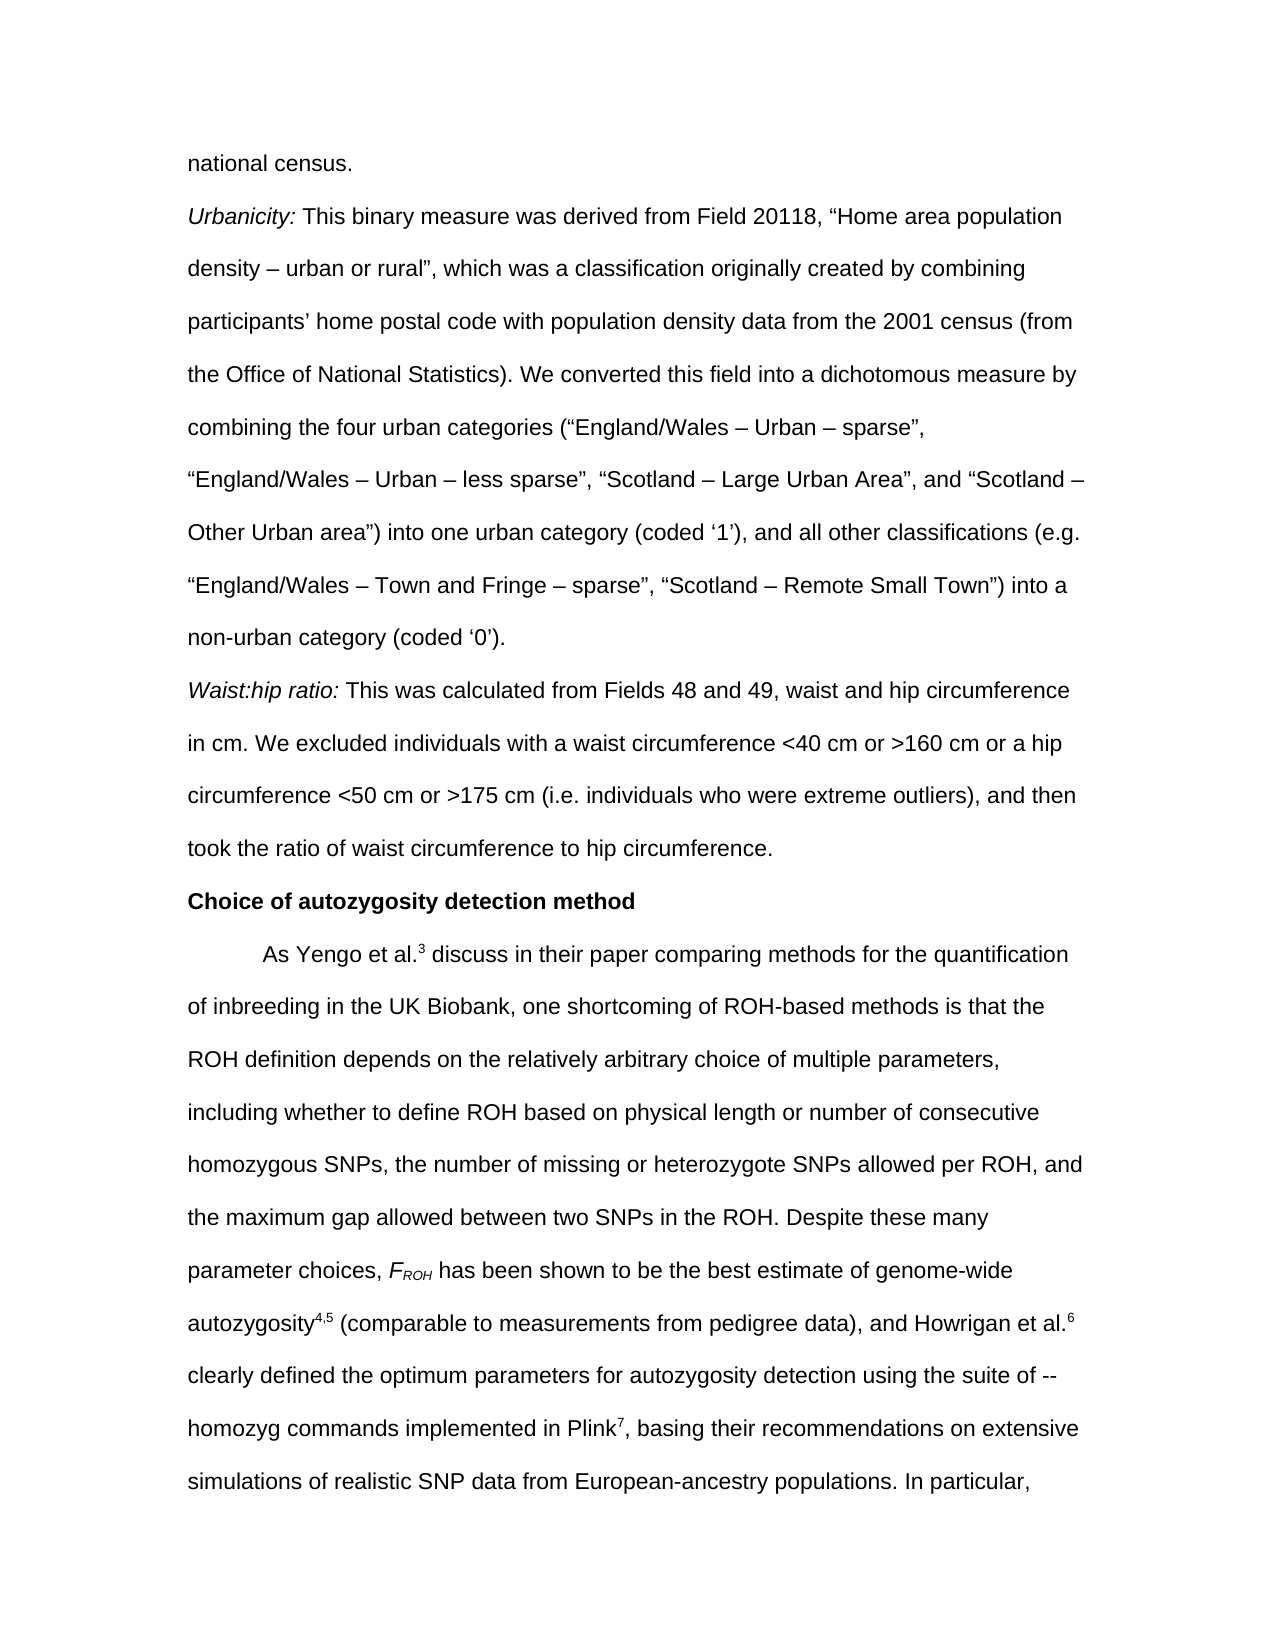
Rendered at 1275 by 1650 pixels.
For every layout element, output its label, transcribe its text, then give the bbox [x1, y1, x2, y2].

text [187, 941, 1087, 1494]
text Urbanicity: This binary measure was derived from Field 20118, “Home area population density – urban or rural”, which was a classification originally created by combining participants’ home postal code with population density data from the 2001 census (from the Office of National Statistics). We converted this field into a dichotomous measure by combining the four urban categories (“England/Wales – Urban – sparse”, “England/Wales – Urban – less sparse”, “Scotland – Large Urban Area”, and “Scotland – Other Urban area”) into one urban category (coded ‘1’), and all other classifications (e.g. “England/Wales – Town and Fringe – sparse”, “Scotland – Remote Small Town”) into a non-urban category (coded ‘0’). [187, 203, 1087, 651]
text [187, 150, 1087, 176]
text Waist:hip ratio: This was calculated from Fields 48 and 49, waist and hip circumference in cm. We excluded individuals with a waist circumference <40 cm or >160 cm or a hip circumference <50 cm or >175 cm (i.e. individuals who were extreme outliers), and then took the ratio of waist circumference to hip circumference. [187, 677, 1087, 862]
text Choice of autozygosity detection method [187, 888, 1087, 914]
